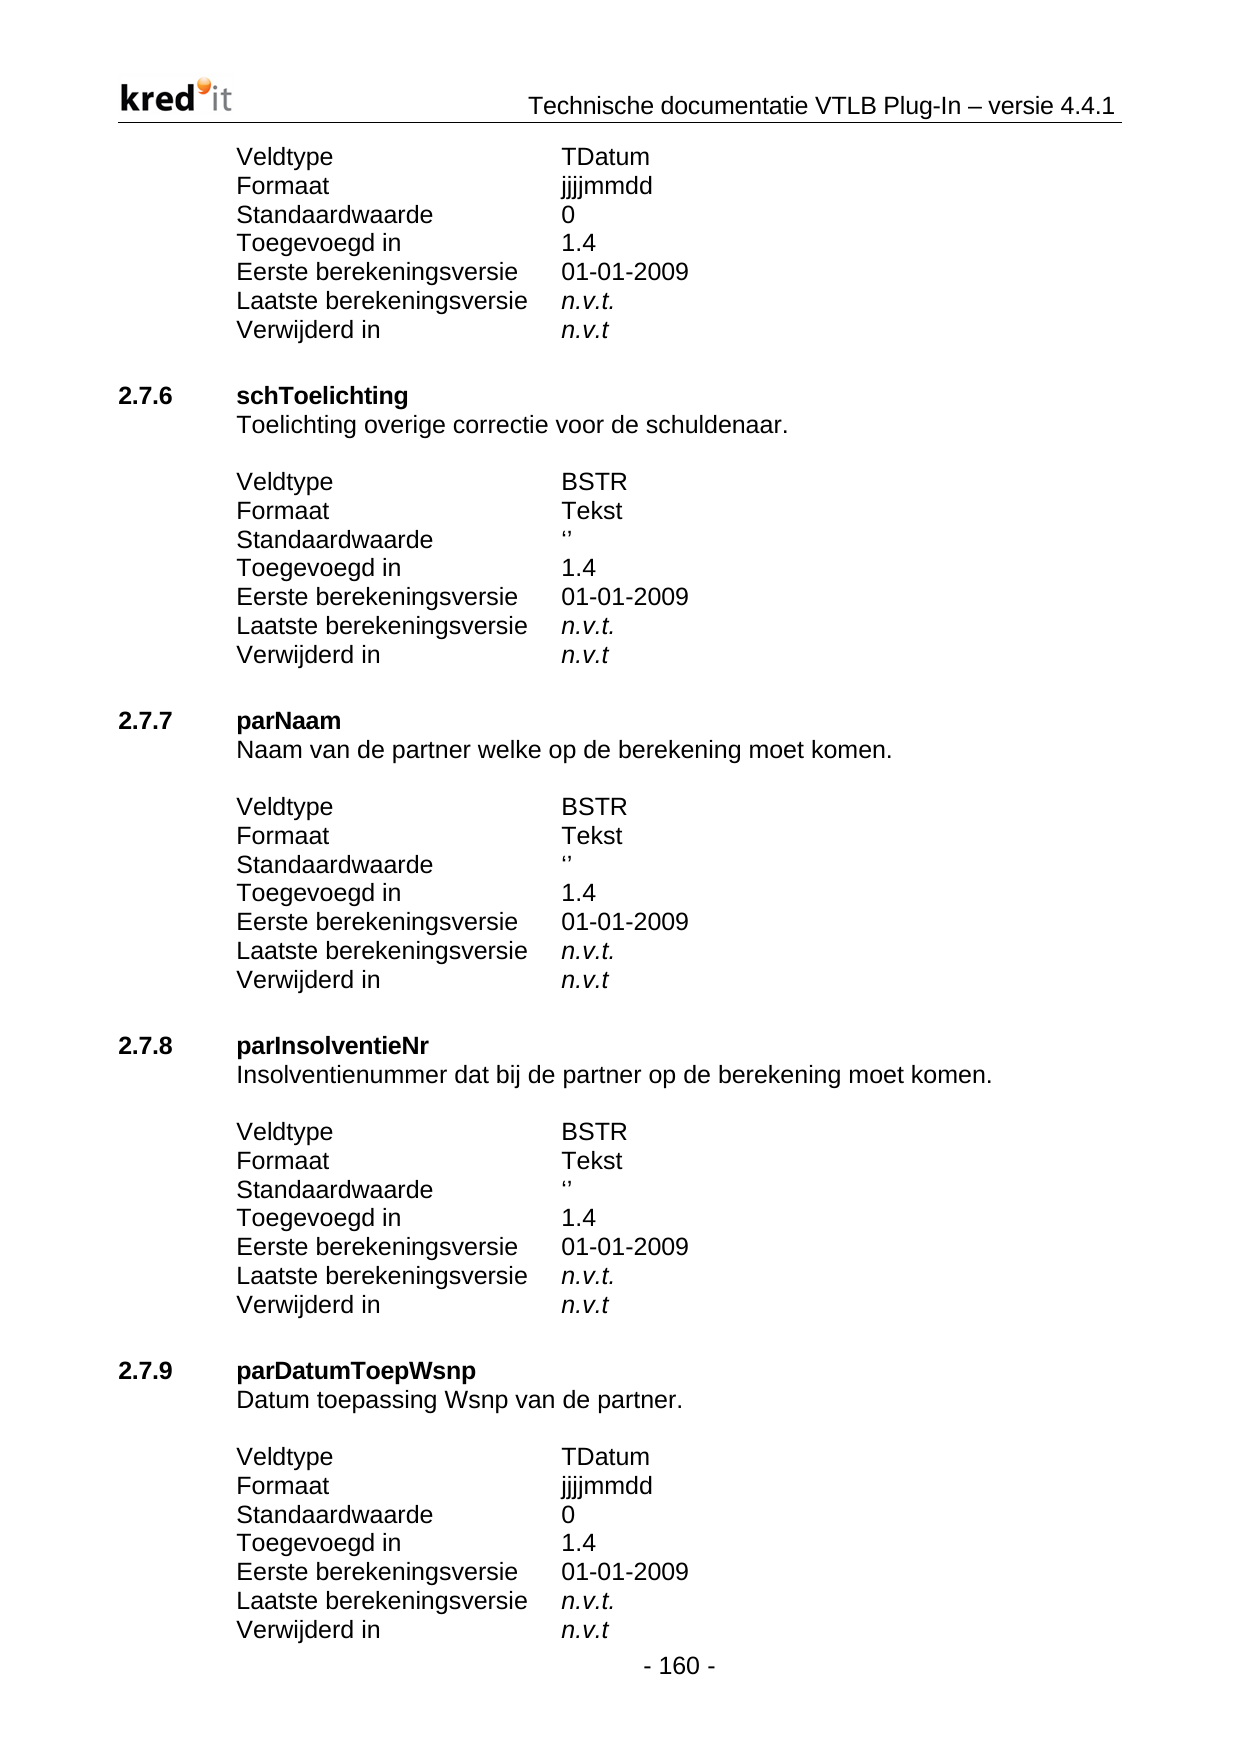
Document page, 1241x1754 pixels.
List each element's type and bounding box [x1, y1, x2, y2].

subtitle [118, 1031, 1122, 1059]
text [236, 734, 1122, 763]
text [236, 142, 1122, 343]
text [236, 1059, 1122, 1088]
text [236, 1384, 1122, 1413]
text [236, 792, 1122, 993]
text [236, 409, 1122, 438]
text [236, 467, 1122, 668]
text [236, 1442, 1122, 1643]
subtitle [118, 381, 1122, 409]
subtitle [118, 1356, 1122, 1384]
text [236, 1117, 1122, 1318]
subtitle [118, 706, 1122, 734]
picture [118, 73, 234, 115]
